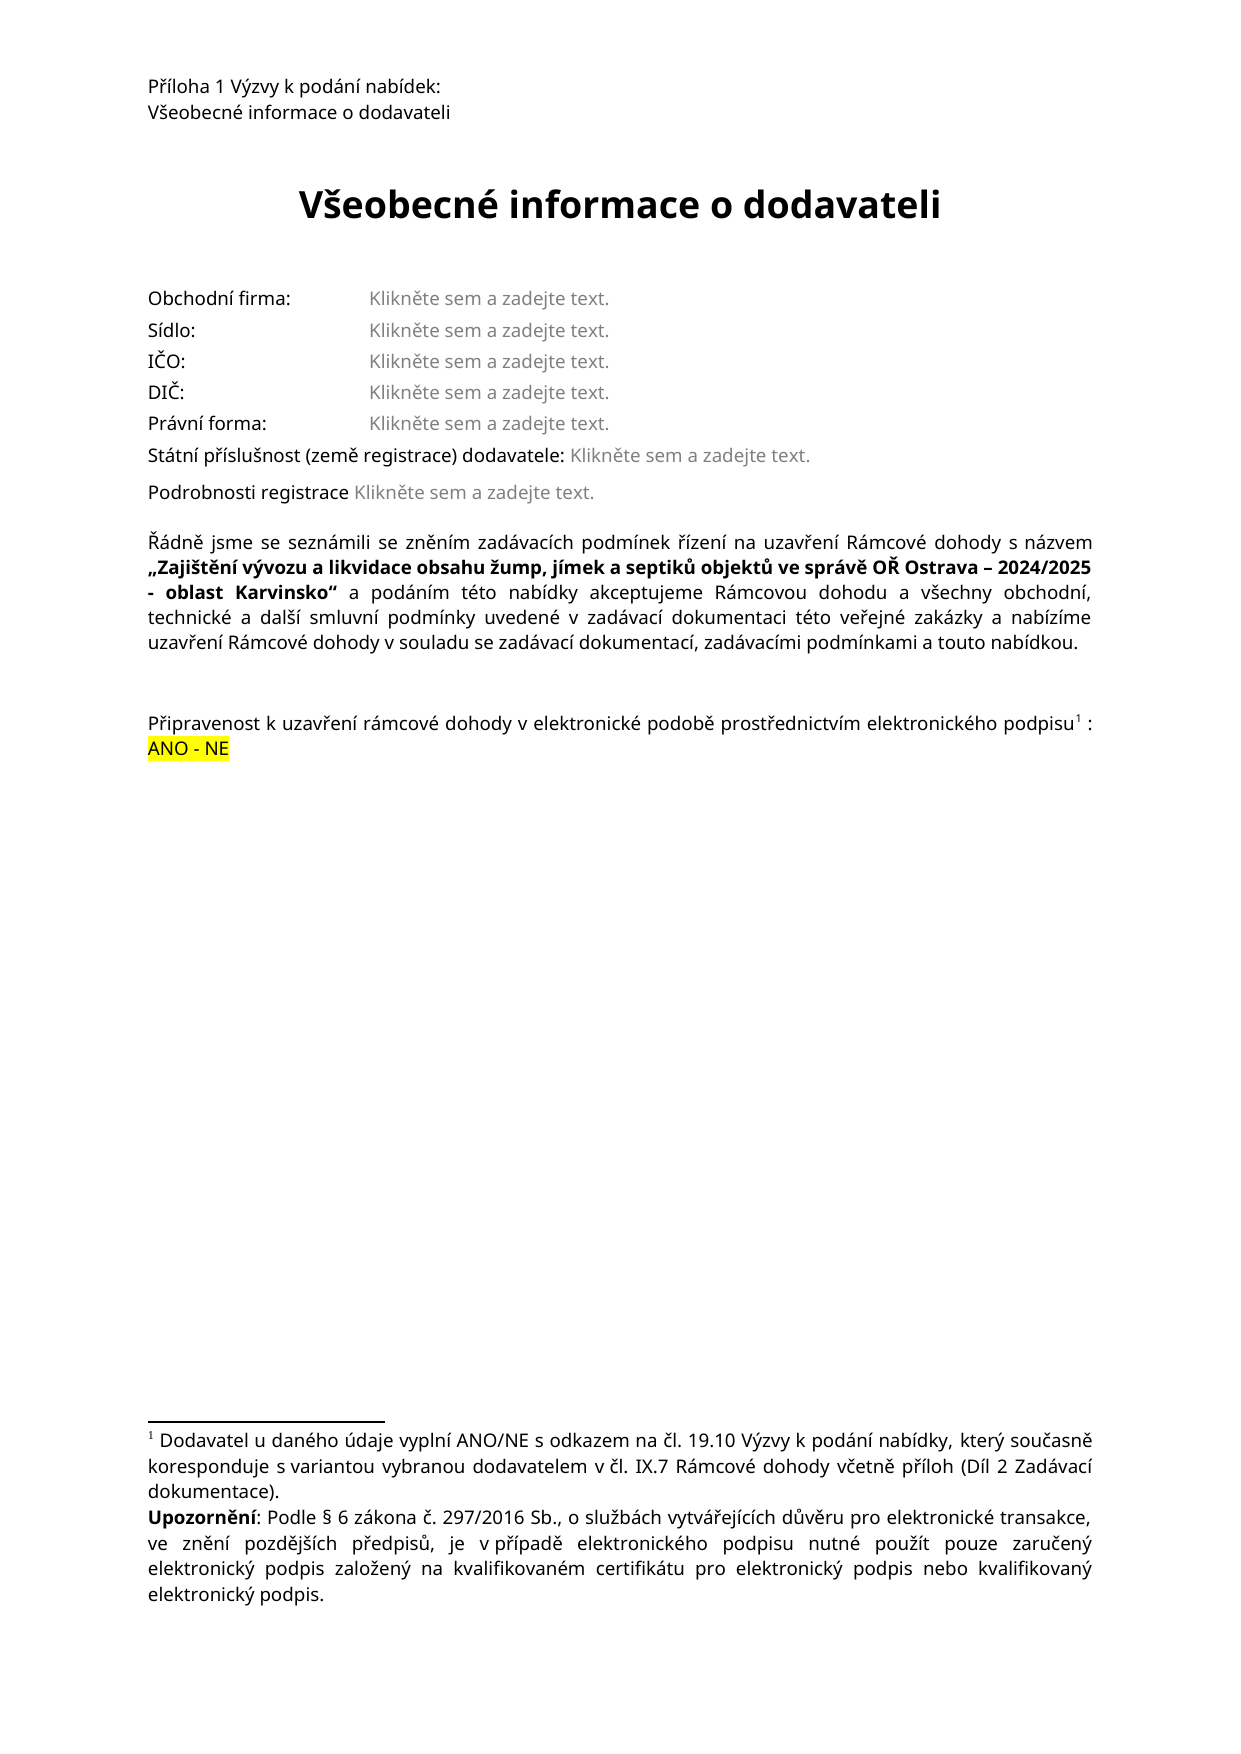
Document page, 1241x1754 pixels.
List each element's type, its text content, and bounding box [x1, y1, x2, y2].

title Všeobecné informace o dodavateli [148, 178, 1093, 229]
text Podrobnosti registrace [148, 479, 1093, 504]
text DIČ: [148, 379, 1093, 404]
text Připravenost k uzavření rámcové dohody v elektronické podobě prostřednictvím elektronického podpisu1 : [148, 711, 1093, 761]
text Státní příslušnost (země registrace) dodavatele: [148, 442, 1093, 467]
text Řádně jsme se seznámili se zněním zadávacích podmínek řízení na uzavření Rámcové dohody s názvem „Zajištění vývozu a likvidace obsahu žump, jímek a septiků objektů ve správě OŘ Ostrava – 2024/2025 - oblast Karvinsko“ a podáním této nabídky akceptujeme Rámcovou dohodu a všechny obchodní, technické a další smluvní podmínky uvedené v zadávací dokumentaci této veřejné zakázky a nabízíme uzavření Rámcové dohody v souladu se zadávací dokumentací, zadávacími podmínkami a touto nabídkou. [148, 529, 1093, 654]
text Právní forma: [148, 411, 1093, 436]
text Obchodní firma: [148, 286, 1093, 311]
text Sídlo: [148, 317, 1093, 342]
text IČO: [148, 348, 1093, 373]
